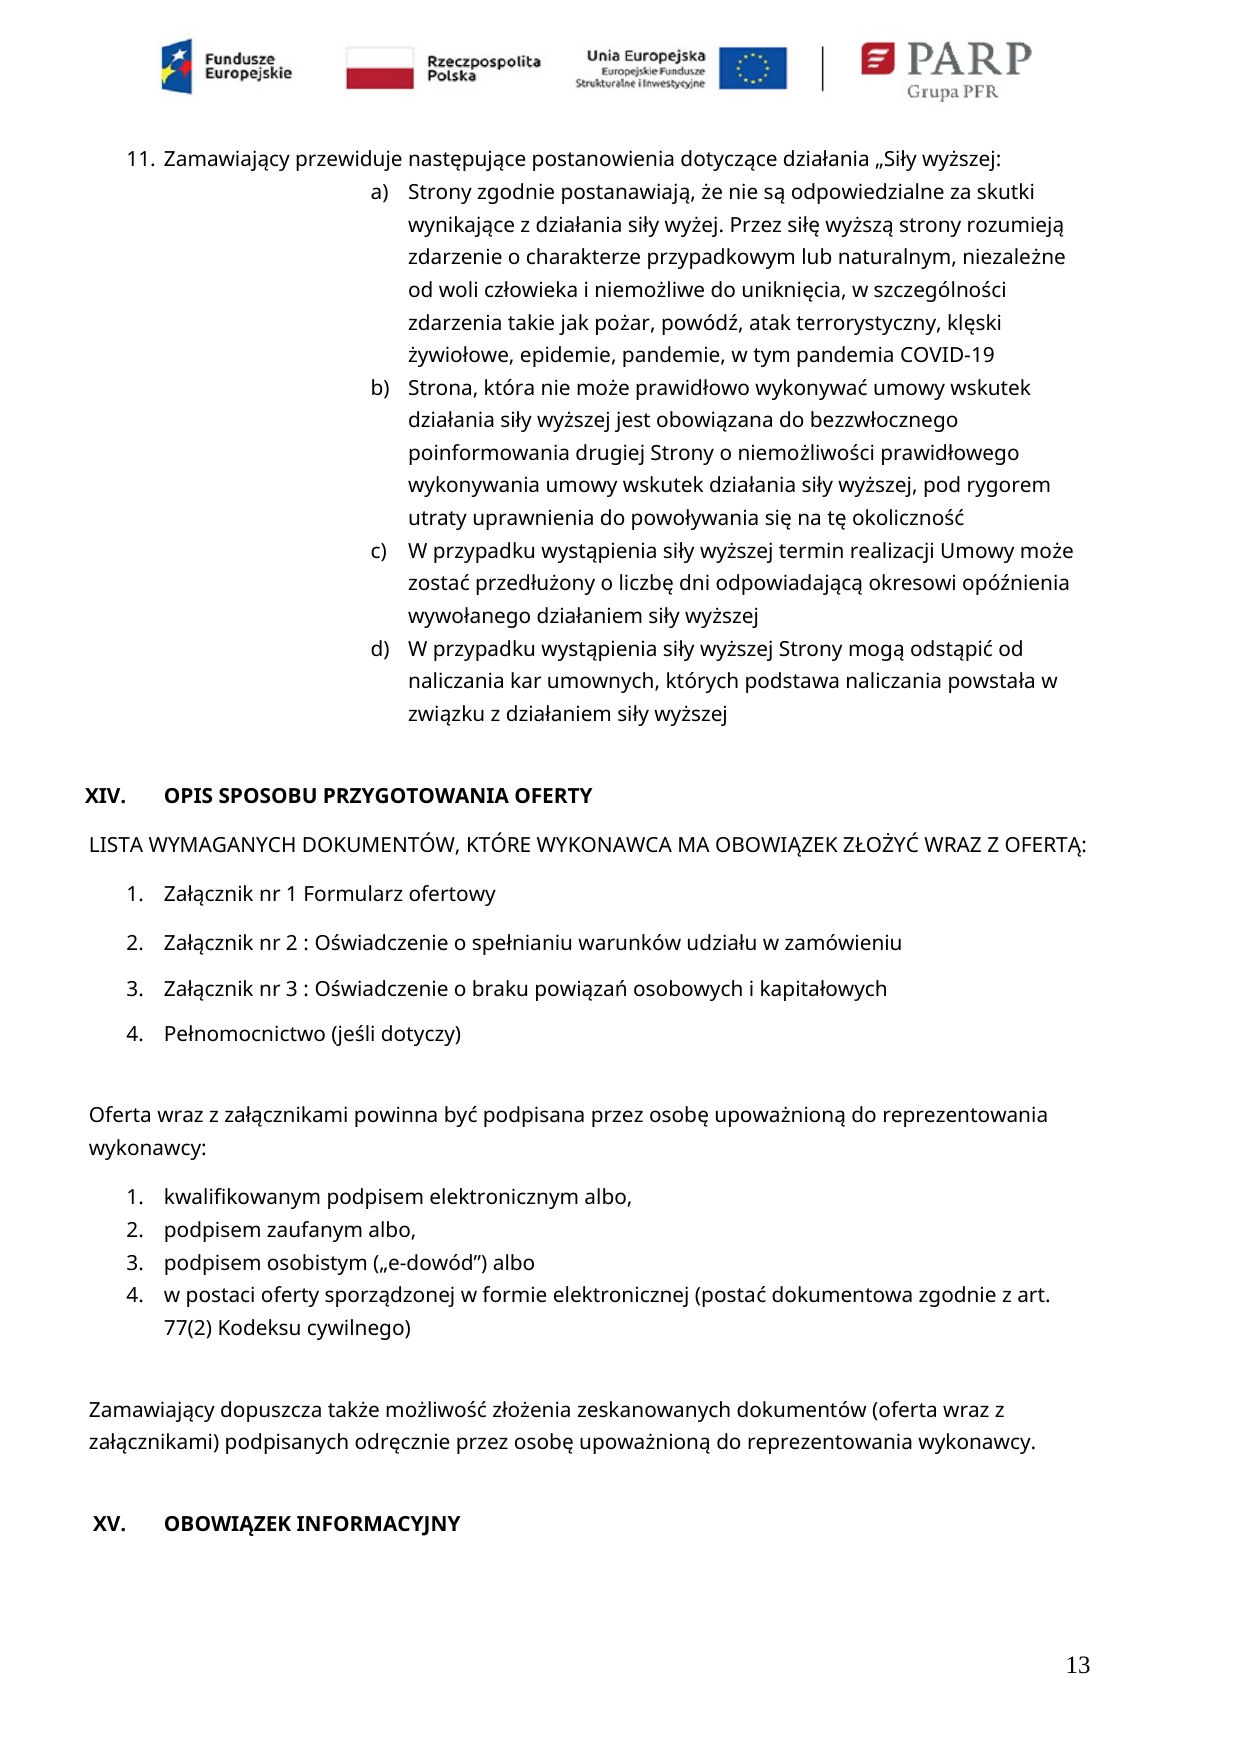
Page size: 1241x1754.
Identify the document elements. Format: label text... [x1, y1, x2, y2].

list Załącznik nr 3 : Oświadczenie o braku powiązań osobowych i kapitałowych [126, 974, 1090, 1002]
list W przypadku wystąpienia siły wyższej Strony mogą odstąpić od naliczania kar umownych, których podstawa naliczania powstała w związku z działaniem siły wyższej [370, 634, 1090, 727]
text Oferta wraz z załącznikami powinna być podpisana przez osobę upoważnioną do reprezentowania wykonawcy: [89, 1101, 1090, 1162]
list W przypadku wystąpienia siły wyższej termin realizacji Umowy może zostać przedłużony o liczbę dni odpowiadającą okresowi opóźnienia wywołanego działaniem siły wyższej [370, 536, 1090, 629]
list Strona, która nie może prawidłowo wykonywać umowy wskutek działania siły wyższej jest obowiązana do bezzwłocznego poinformowania drugiej Strony o niemożliwości prawidłowego wykonywania umowy wskutek działania siły wyższej, pod rygorem utraty uprawnienia do powoływania się na tę okoliczność [370, 373, 1090, 532]
list Załącznik nr 1 Formularz ofertowy [126, 879, 1090, 908]
list podpisem osobistym („e-dowód”) albo [126, 1248, 1090, 1276]
list OBOWIĄZEK INFORMACYJNY [126, 1509, 1090, 1538]
picture [138, 14, 1041, 116]
list OPIS SPOSOBU PRZYGOTOWANIA OFERTY [126, 781, 1090, 809]
list Pełnomocnictwo (jeśli dotyczy) [126, 1019, 1090, 1047]
list Zamawiający przewiduje następujące postanowienia dotyczące działania „Siły wyższej: [126, 144, 1090, 173]
list Strony zgodnie postanawiają, że nie są odpowiedzialne za skutki wynikające z działania siły wyżej. Przez siłę wyższą strony rozumieją zdarzenie o charakterze przypadkowym lub naturalnym, niezależne od woli człowieka i niemożliwe do uniknięcia, w szczególności zdarzenia takie jak pożar, powódź, atak terrorystyczny, klęski żywiołowe, epidemie, pandemie, w tym pandemia COVID-19 [370, 177, 1090, 369]
text Zamawiający dopuszcza także możliwość złożenia zeskanowanych dokumentów (oferta wraz z załącznikami) podpisanych odręcznie przez osobę upoważnioną do reprezentowania wykonawcy. [89, 1395, 1090, 1456]
list Załącznik nr 2 : Oświadczenie o spełnianiu warunków udziału w zamówieniu [126, 928, 1090, 957]
list podpisem zaufanym albo, [126, 1215, 1090, 1243]
text LISTA WYMAGANYCH DOKUMENTÓW, KTÓRE WYKONAWCA MA OBOWIĄZEK ZŁOŻYĆ WRAZ Z OFERTĄ: [89, 830, 1090, 858]
list w postaci oferty sporządzonej w formie elektronicznej (postać dokumentowa zgodnie z art. 77(2) Kodeksu cywilnego) [126, 1280, 1090, 1341]
list kwalifikowanym podpisem elektronicznym albo, [126, 1182, 1090, 1211]
